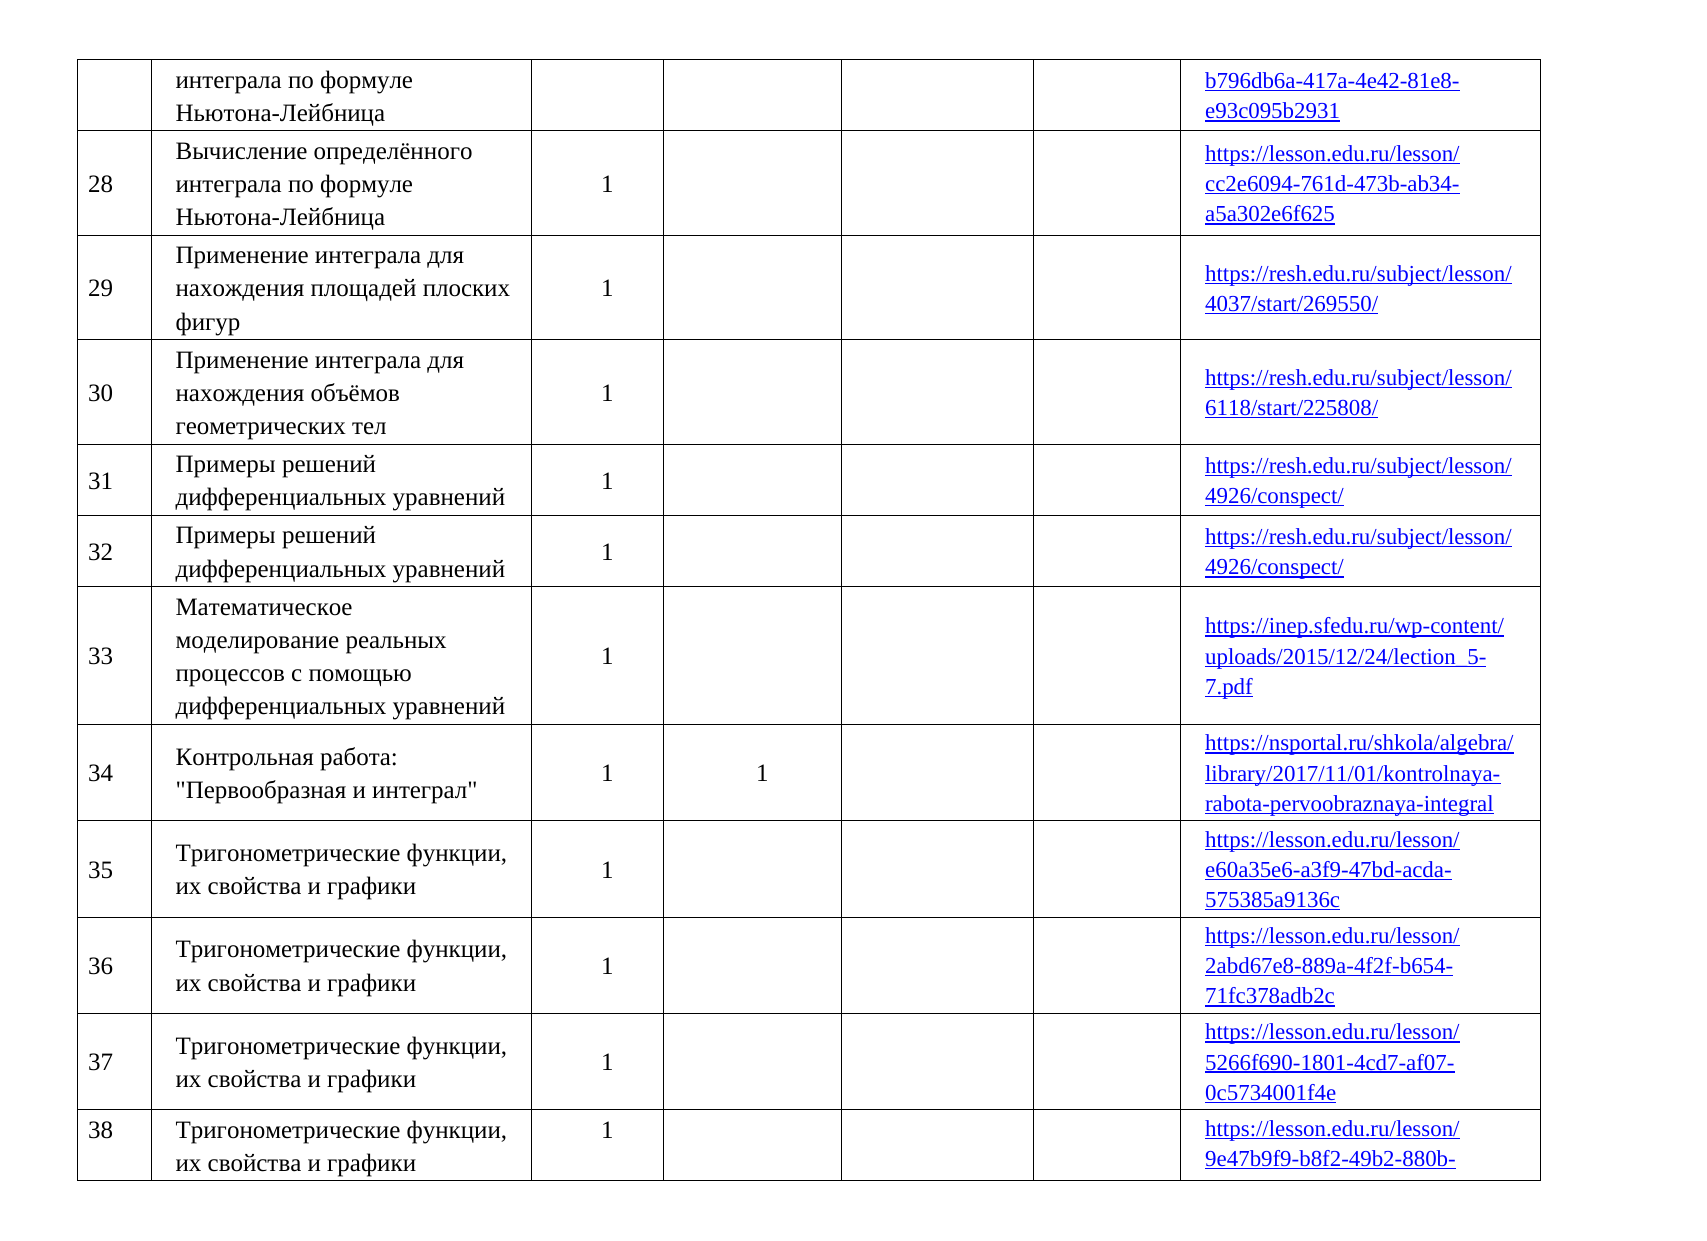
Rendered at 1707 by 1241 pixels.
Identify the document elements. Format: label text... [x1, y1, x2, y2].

table_cell [1034, 725, 1180, 820]
table_cell [842, 340, 1033, 443]
table_cell [1034, 821, 1180, 916]
table_cell https://inep.sfedu.ru/wp-content/uploads/2015/12/24/lection_5-7.pdf [1181, 587, 1540, 724]
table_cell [152, 1110, 531, 1180]
table_cell [842, 1014, 1033, 1109]
table_cell [1034, 236, 1180, 339]
table_cell 28 [78, 131, 151, 235]
table_cell [664, 445, 841, 515]
table_cell 33 [78, 587, 151, 724]
table_cell [842, 516, 1033, 586]
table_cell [1181, 1110, 1540, 1180]
table_cell Применение интеграла для нахождения площадей плоских фигур [152, 236, 531, 339]
table_cell 1 [532, 236, 663, 339]
table_cell [664, 60, 841, 130]
table_cell 37 [78, 1014, 151, 1109]
table_cell 1 [532, 1110, 663, 1180]
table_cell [1181, 60, 1540, 130]
table_cell [842, 60, 1033, 130]
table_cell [152, 131, 531, 235]
table_cell 1 [532, 821, 663, 916]
table_cell [1034, 340, 1180, 443]
table_cell 29 [78, 236, 151, 339]
table_cell [1034, 918, 1180, 1013]
table_cell [664, 918, 841, 1013]
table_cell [152, 1014, 531, 1109]
table_cell Тригонометрические функции, их свойства и графики [152, 821, 531, 916]
table_cell Тригонометрические функции, их свойства и графики [152, 918, 531, 1013]
table_cell [1034, 587, 1180, 724]
table_cell https://lesson.edu.ru/lesson/5266f690-1801-4cd7-af07-0c5734001f4e [1181, 1014, 1540, 1109]
table_cell 34 [78, 725, 151, 820]
table_cell 1 [532, 445, 663, 515]
table_cell [1034, 60, 1180, 130]
table_cell [842, 1110, 1033, 1180]
table_cell Применение интеграла для нахождения объёмов геометрических тел [152, 340, 531, 443]
table_cell https://resh.edu.ru/subject/lesson/6118/start/225808/ [1181, 340, 1540, 443]
table_cell [664, 131, 841, 235]
table_cell 1 [532, 587, 663, 724]
table_cell [664, 516, 841, 586]
table_cell [664, 236, 841, 339]
table_cell 1 [532, 918, 663, 1013]
table_cell Примеры решений дифференциальных уравнений [152, 445, 531, 515]
table_cell https://lesson.edu.ru/lesson/2abd67e8-889a-4f2f-b654-71fc378adb2c [1181, 918, 1540, 1013]
table_cell 1 [532, 1014, 663, 1109]
table_cell 35 [78, 821, 151, 916]
table_cell https://lesson.edu.ru/lesson/e60a35e6-a3f9-47bd-acda-575385a9136c [1181, 821, 1540, 916]
table_cell https://nsportal.ru/shkola/algebra/library/2017/11/01/kontrolnaya-rabota-pervoobraznaya-integral [1181, 725, 1540, 820]
table_cell [664, 587, 841, 724]
table_cell [664, 340, 841, 443]
table_cell [1034, 516, 1180, 586]
table_cell [842, 821, 1033, 916]
table_cell Примеры решений дифференциальных уравнений [152, 516, 531, 586]
table_cell [1034, 131, 1180, 235]
table_cell [842, 918, 1033, 1013]
table_cell 1 [532, 131, 663, 235]
table_cell 1 [532, 725, 663, 820]
table_cell 1 [532, 516, 663, 586]
table_cell [842, 587, 1033, 724]
table_cell 1 [532, 60, 663, 130]
table_cell [1034, 1110, 1180, 1180]
table_cell 1 [532, 340, 663, 443]
table_cell https://resh.edu.ru/subject/lesson/4926/conspect/ [1181, 516, 1540, 586]
table_cell [1034, 1014, 1180, 1109]
table_cell https://resh.edu.ru/subject/lesson/4926/conspect/ [1181, 445, 1540, 515]
table_cell 31 [78, 445, 151, 515]
table_cell Контрольная работа: "Первообразная и интеграл" [152, 725, 531, 820]
table_cell 32 [78, 516, 151, 586]
table_cell [842, 236, 1033, 339]
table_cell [152, 60, 531, 130]
table_cell [1034, 445, 1180, 515]
table_cell https://lesson.edu.ru/lesson/cc2e6094-761d-473b-ab34-a5a302e6f625 [1181, 131, 1540, 235]
table_cell 36 [78, 918, 151, 1013]
table_cell [664, 1014, 841, 1109]
table_cell 1 [664, 725, 841, 820]
table_cell 27 [78, 60, 151, 130]
table_cell [842, 131, 1033, 235]
table_cell Математическое моделирование реальных процессов с помощью дифференциальных уравнений [152, 587, 531, 724]
table_cell [664, 821, 841, 916]
table_cell [842, 725, 1033, 820]
table_cell https://resh.edu.ru/subject/lesson/4037/start/269550/ [1181, 236, 1540, 339]
table_cell [664, 1110, 841, 1180]
table_cell 30 [78, 340, 151, 443]
table_cell 38 [78, 1110, 151, 1180]
table_cell [842, 445, 1033, 515]
